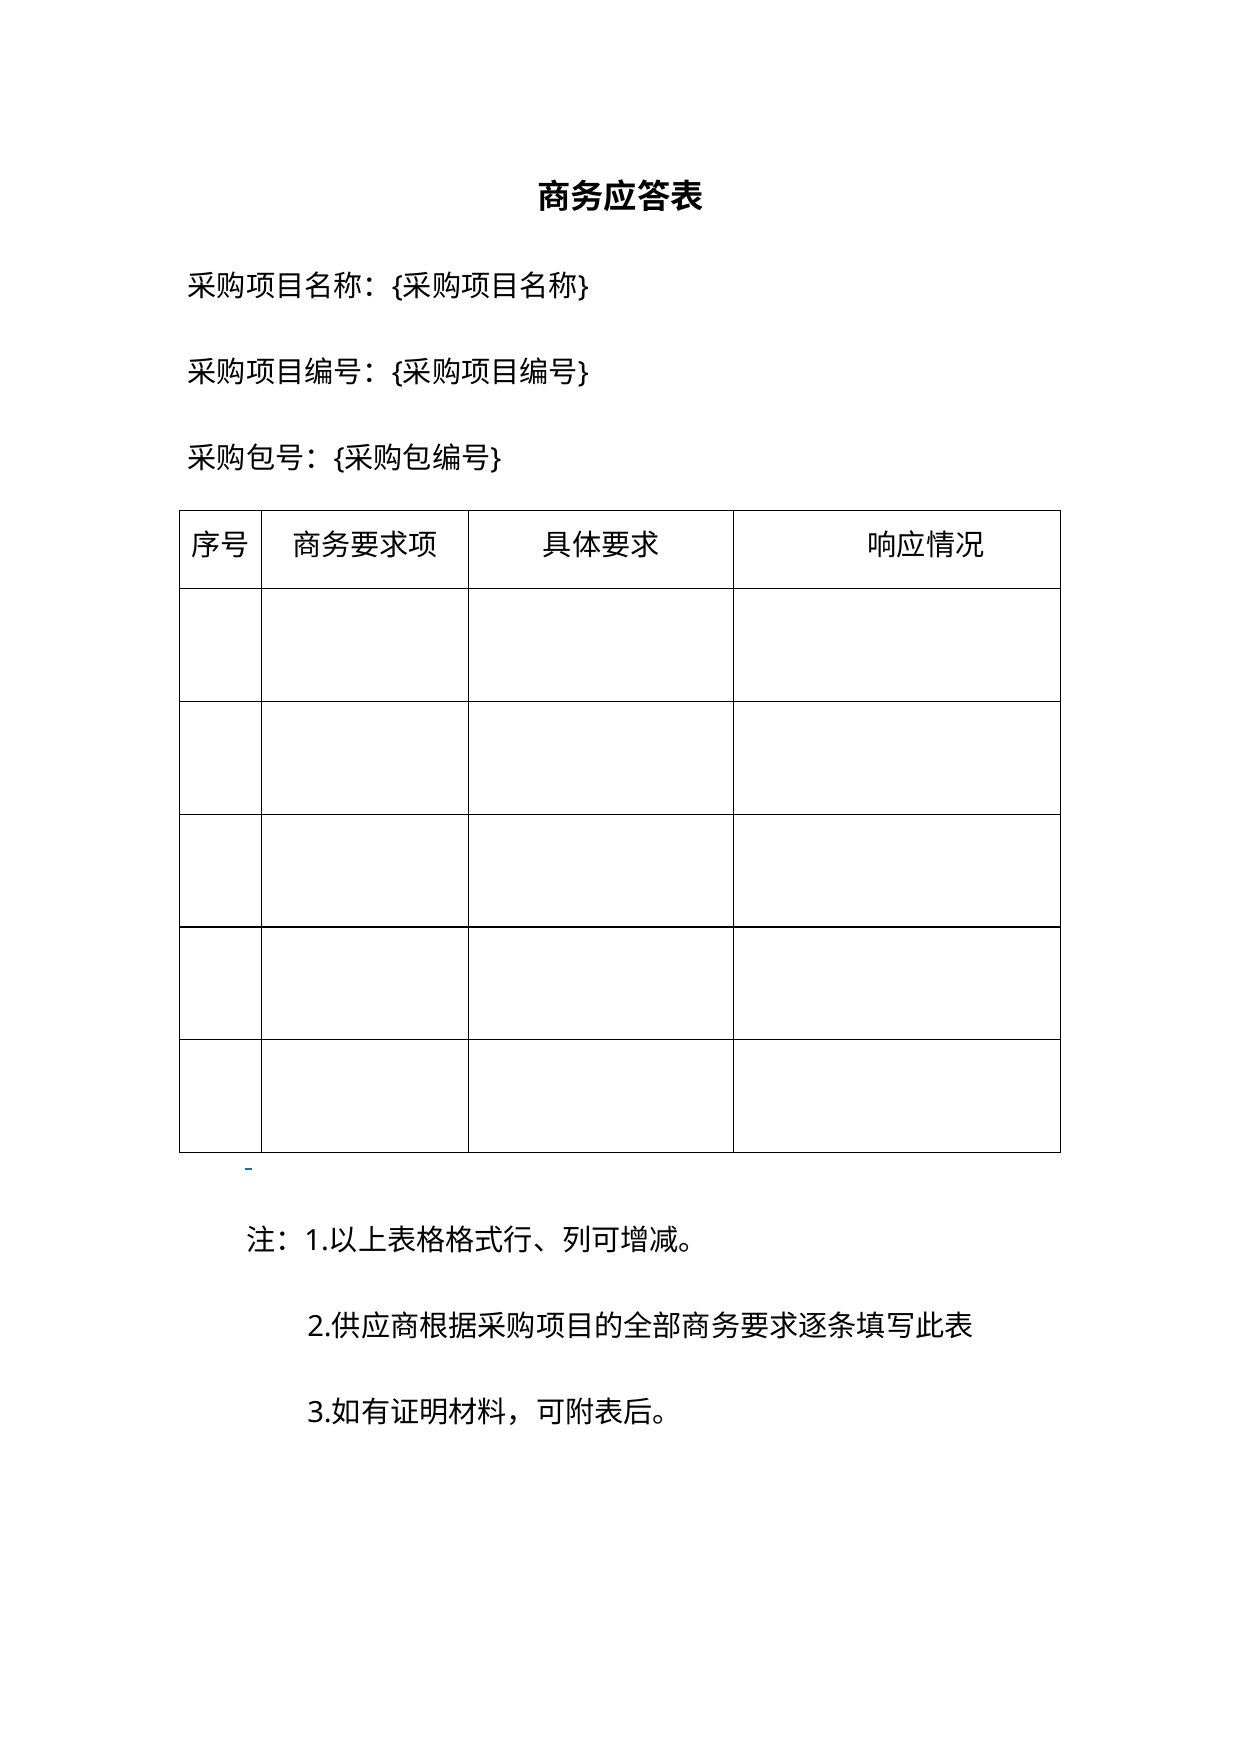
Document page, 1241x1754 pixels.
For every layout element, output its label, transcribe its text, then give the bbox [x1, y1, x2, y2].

table_cell [734, 928, 1060, 1039]
text 采购项目名称：{采购项目名称} [187, 251, 1053, 316]
subtitle 商务应答表 [187, 162, 1053, 227]
table_cell [262, 1040, 468, 1152]
text 采购包号：{采购包编号} [187, 423, 1053, 488]
table_cell [180, 1040, 261, 1152]
table_cell [180, 702, 261, 814]
text 注：1.以上表格格式行、列可增减。 [187, 1205, 1053, 1270]
table_header 商务要求项 [262, 511, 468, 588]
table_cell [469, 928, 733, 1039]
text 2.供应商根据采购项目的全部商务要求逐条填写此表 [249, 1292, 1053, 1357]
table_cell [469, 702, 733, 814]
table_cell [180, 815, 261, 926]
table_cell [469, 1040, 733, 1152]
table_cell [262, 589, 468, 701]
text 采购项目编号：{采购项目编号} [187, 337, 1053, 402]
text 3.如有证明材料，可附表后。 [249, 1378, 1053, 1443]
table_cell [469, 589, 733, 701]
table_header 序号 [180, 511, 261, 588]
table_cell [734, 702, 1060, 814]
table_header 响应情况 [734, 511, 1060, 588]
table_cell [262, 928, 468, 1039]
table_cell [734, 1040, 1060, 1152]
table_cell [180, 589, 261, 701]
table_cell [469, 815, 733, 926]
table_cell [262, 702, 468, 814]
table_header 具体要求 [469, 511, 733, 588]
table_cell [180, 928, 261, 1039]
table_cell [734, 815, 1060, 926]
table_cell [262, 815, 468, 926]
table_cell [734, 589, 1060, 701]
